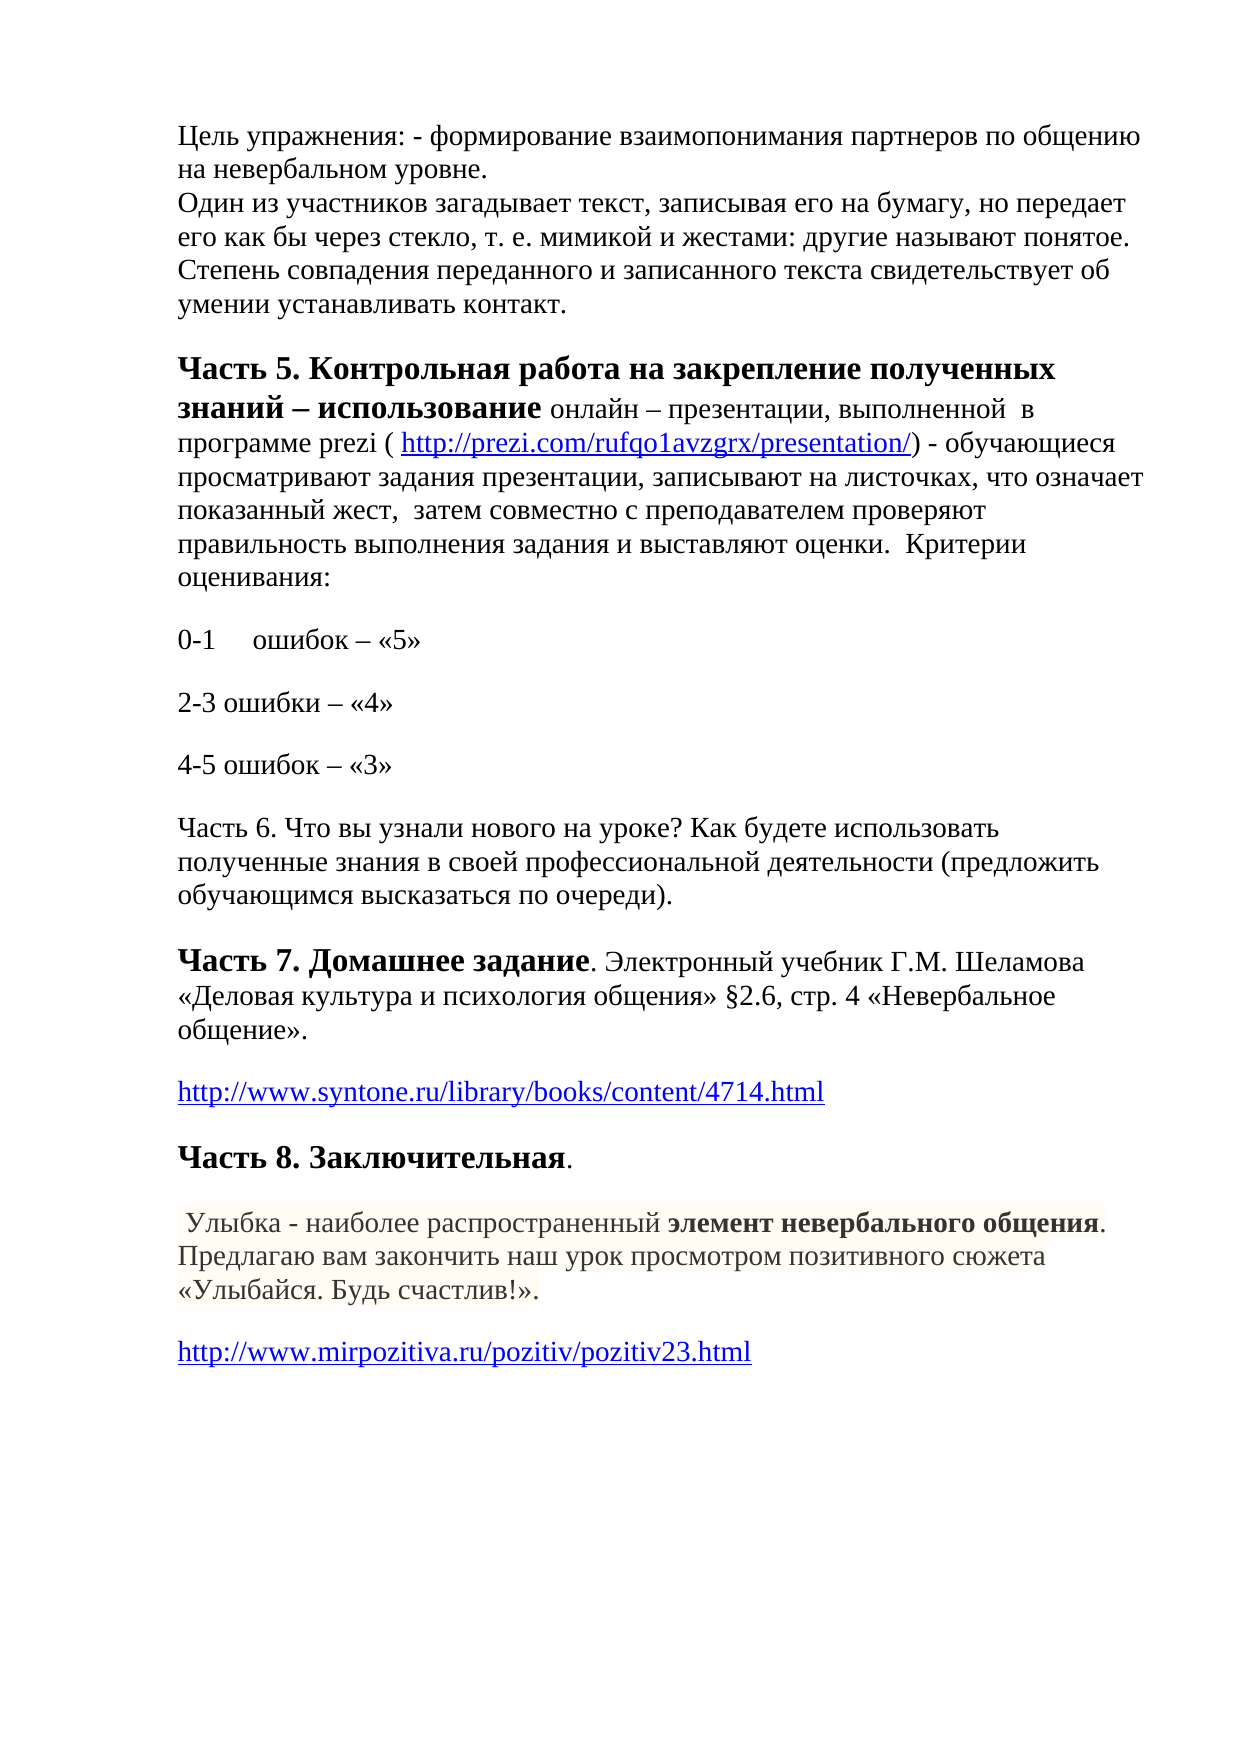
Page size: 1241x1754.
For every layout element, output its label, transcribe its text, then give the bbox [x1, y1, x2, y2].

text http://www.mirpozitiva.ru/pozitiv/pozitiv23.html [177, 1334, 1152, 1368]
text Часть 8. Заключительная. [177, 1137, 1152, 1176]
text Часть 7. Домашнее задание. Электронный учебник Г.М. Шеламова «Деловая культура и психология общения» §2.6, стр. 4 «Невербальное общение». [177, 940, 1152, 1045]
text Часть 5. Контрольная работа на закрепление полученных знаний – использование онлайн – презентации, выполненной в программе prezi ( http://prezi.com/rufqo1avzgrx/presentation/) - обучающиеся просматривают задания презентации, записывают на листочках, что означает показанный жест, затем совместно с преподавателем проверяют правильность выполнения задания и выставляют оценки. Критерии оценивания: [177, 348, 1152, 593]
text Улыбка - наиболее распространенный элемент невербального общения. Предлагаю вам закончить наш урок просмотром позитивного сюжета «Улыбайся. Будь счастлив!». [539, 1205, 1152, 1305]
text 2-3 ошибки – «4» [177, 685, 1152, 718]
text 4-5 ошибок – «3» [177, 747, 1152, 781]
text Часть 6. Что вы узнали нового на уроке? Как будете использовать полученные знания в своей профессиональной деятельности (предложить обучающимся высказаться по очереди). [177, 810, 1152, 911]
list ошибок – «5» [177, 622, 1152, 656]
text http://www.syntone.ru/library/books/content/4714.html [177, 1074, 1152, 1108]
text Цель упражнения: - формирование взаимопонимания партнеров по общению на невербальном уровне. Один из участников загадывает текст, записывая его на бумагу, но передает его как бы через стекло, т. е. мимикой и жестами: другие называют понятое. Степень совпадения переданного и записанного текста свидетельствует об умении устанавливать контакт. [177, 118, 1152, 319]
